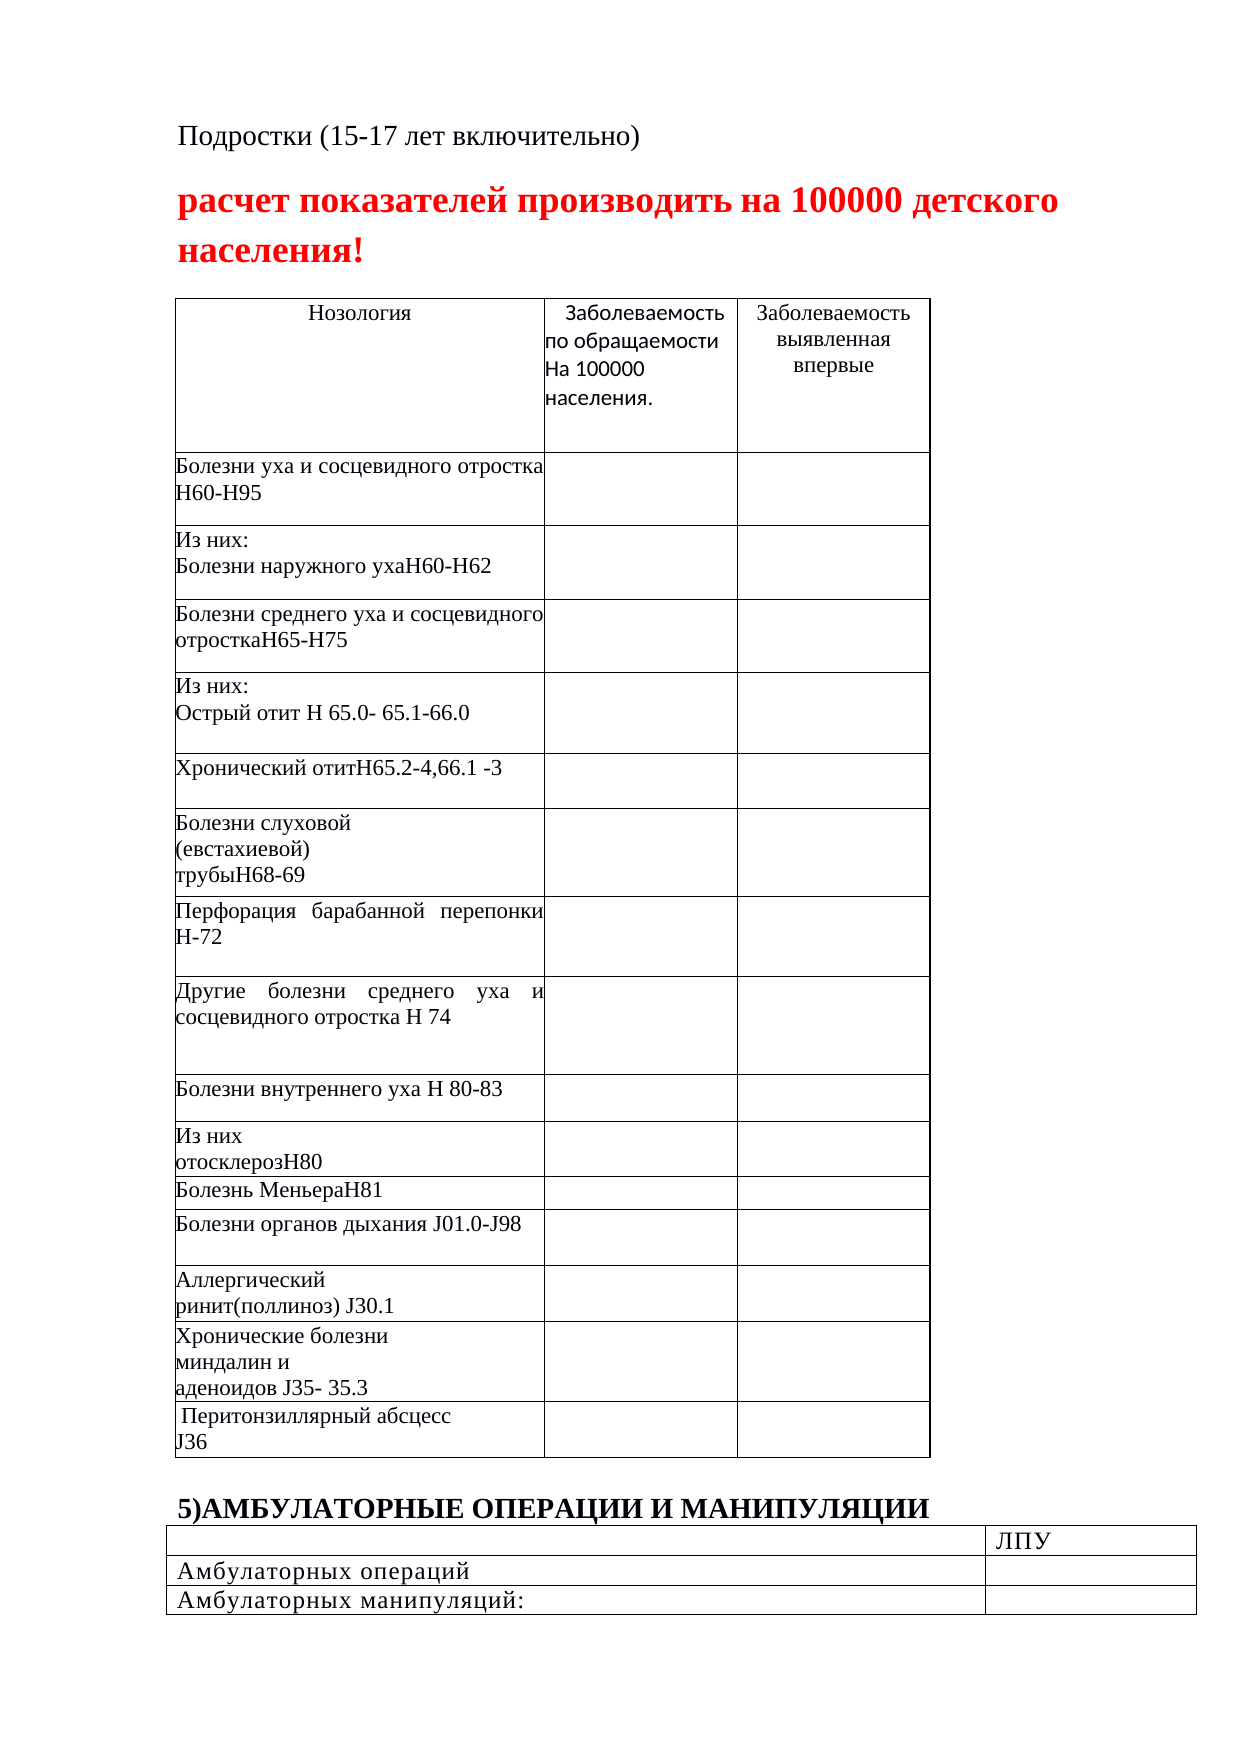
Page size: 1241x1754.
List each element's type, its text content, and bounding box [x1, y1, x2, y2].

text расчет показателей производить на 100000 детского населения! [177, 177, 1152, 270]
table_cell [738, 673, 929, 753]
table_cell Амбулаторных манипуляций: [167, 1586, 985, 1614]
table_cell Из них: Острый отит H 65.0- 65.1-66.0 [176, 673, 544, 753]
table_cell [738, 1402, 929, 1457]
table_cell Болезни слуховой (евстахиевой) трубыН68-69 [176, 809, 544, 896]
table_cell Из них отосклерозН80 [176, 1122, 544, 1176]
table_cell [738, 1177, 929, 1208]
table_cell Болезни внутреннего уха H 80-83 [176, 1075, 544, 1121]
table_cell [545, 673, 737, 753]
table_cell [738, 1266, 929, 1321]
table_cell [545, 526, 737, 598]
table_cell [986, 1556, 1196, 1584]
table_cell [545, 754, 737, 807]
text 5)АМБУЛАТОРНЫЕ ОПЕРАЦИИ И МАНИПУЛЯЦИИ [177, 1491, 1152, 1525]
table_cell Из них: Болезни наружного ухаН60-Н62 [176, 526, 544, 598]
table_cell Другие болезни среднего уха и сосцевидного отростка Н 74 [176, 977, 544, 1073]
table_cell Перфорация барабанной перепонки H-72 [176, 897, 544, 976]
table_cell [545, 453, 737, 524]
table_cell [738, 1210, 929, 1264]
table_cell [738, 1122, 929, 1176]
table_cell Болезни органов дыхания J01.0-J98 [176, 1210, 544, 1264]
table_cell Хронический отитН65.2-4,66.1 -3 [176, 754, 544, 807]
table_cell [545, 1322, 737, 1401]
table_cell [738, 977, 929, 1073]
table_cell Амбулаторных операций [167, 1556, 985, 1584]
table_header Нозология [176, 299, 544, 452]
table_cell Аллергический ринит(поллиноз) J30.1 [176, 1266, 544, 1321]
table_cell [545, 1266, 737, 1321]
table_cell [738, 453, 929, 524]
table_cell Болезни среднего уха и сосцевидного отросткаН65-Н75 [176, 600, 544, 672]
table_cell [738, 1075, 929, 1121]
table_cell [545, 809, 737, 896]
table_cell [738, 1322, 929, 1401]
table_cell [545, 1122, 737, 1176]
table_cell [545, 1402, 737, 1457]
table_cell [545, 897, 737, 976]
table_cell [545, 1210, 737, 1264]
table_header [167, 1526, 985, 1555]
table_cell [545, 1075, 737, 1121]
table_header ЛПУ [986, 1526, 1196, 1555]
table_header Заболеваемость по обращаемости На 100000 населения. [545, 299, 737, 452]
table_cell Болезнь МеньераН81 [176, 1177, 544, 1208]
table_cell [738, 526, 929, 598]
table_cell Хронические болезни миндалин и аденоидов J35- 35.3 [176, 1322, 544, 1401]
table_cell [738, 897, 929, 976]
table_cell Перитонзиллярный абсцесс J36 [176, 1402, 544, 1457]
table_cell Болезни уха и сосцевидного отростка Н60-Н95 [176, 453, 544, 524]
text Подростки (15-17 лет включительно) [177, 118, 1152, 152]
table_cell [545, 1177, 737, 1208]
table_cell [986, 1586, 1196, 1614]
table_cell [738, 600, 929, 672]
table_header Заболеваемость выявленная впервые [738, 299, 929, 452]
table_cell [738, 754, 929, 807]
table_cell [545, 977, 737, 1073]
table_cell [738, 809, 929, 896]
table_cell [545, 600, 737, 672]
